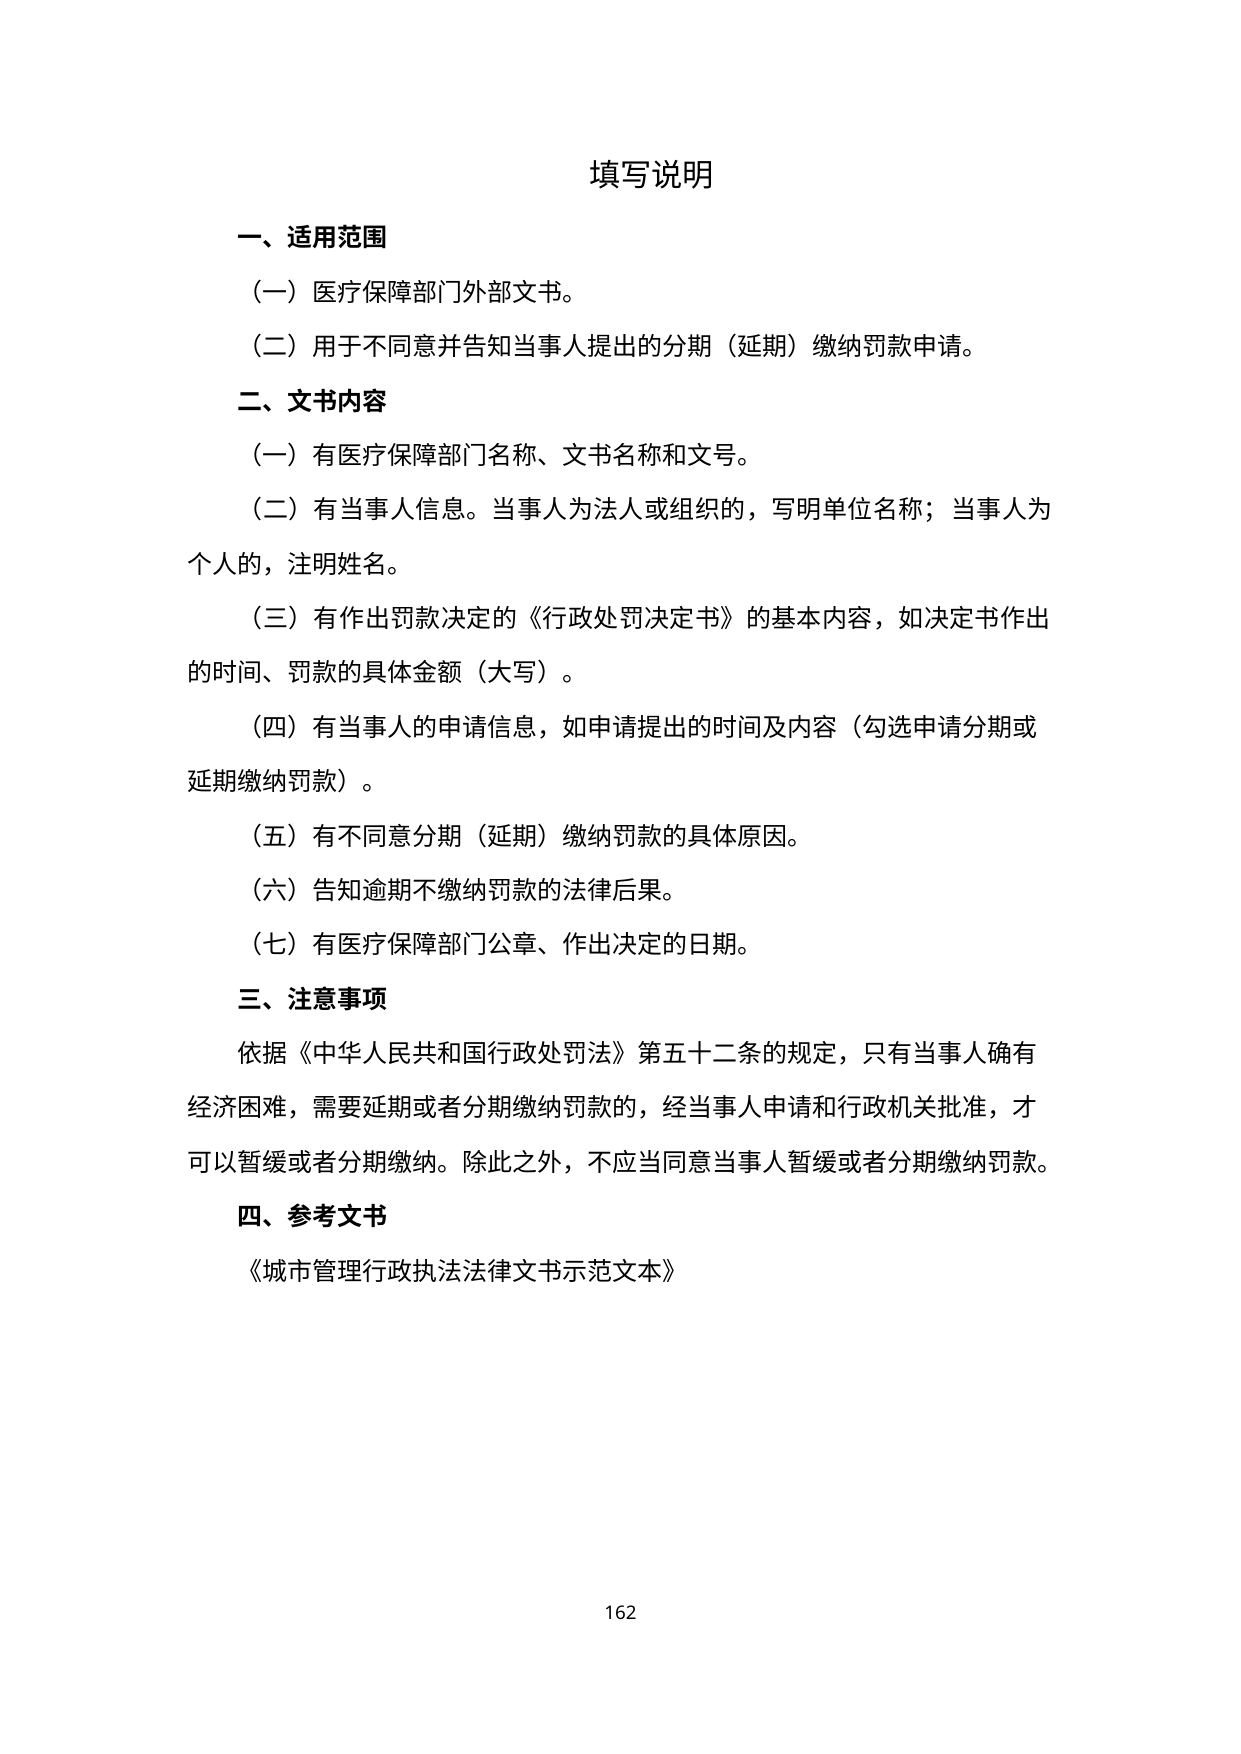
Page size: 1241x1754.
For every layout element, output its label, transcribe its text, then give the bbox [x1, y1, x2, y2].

text 四、参考文书 [187, 1197, 1053, 1233]
text 填写说明 [187, 150, 1053, 195]
text 《城市管理行政执法法律文书示范文本》 [187, 1251, 1053, 1287]
text （二）用于不同意并告知当事人提出的分期（延期）缴纳罚款申请。 [187, 327, 1053, 363]
text （六）告知逾期不缴纳罚款的法律后果。 [187, 870, 1053, 907]
text 依据《中华人民共和国行政处罚法》第五十二条的规定，只有当事人确有经济困难，需要延期或者分期缴纳罚款的，经当事人申请和行政机关批准，才可以暂缓或者分期缴纳。除此之外，不应当同意当事人暂缓或者分期缴纳罚款。 [187, 1033, 1053, 1178]
text 一、适用范围 [187, 218, 1053, 254]
text 二、文书内容 [187, 381, 1053, 417]
text （五）有不同意分期（延期）缴纳罚款的具体原因。 [187, 816, 1053, 852]
text （一）医疗保障部门外部文书。 [187, 272, 1053, 308]
text 三、注意事项 [187, 979, 1053, 1015]
text （一）有医疗保障部门名称、文书名称和文号。 [187, 435, 1053, 472]
text （四）有当事人的申请信息，如申请提出的时间及内容（勾选申请分期或延期缴纳罚款）。 [187, 707, 1053, 798]
text （三）有作出罚款决定的《行政处罚决定书》的基本内容，如决定书作出的时间、罚款的具体金额（大写）。 [187, 598, 1053, 689]
text （七）有医疗保障部门公章、作出决定的日期。 [187, 925, 1053, 961]
text （二）有当事人信息。当事人为法人或组织的，写明单位名称；当事人为个人的，注明姓名。 [187, 490, 1053, 580]
